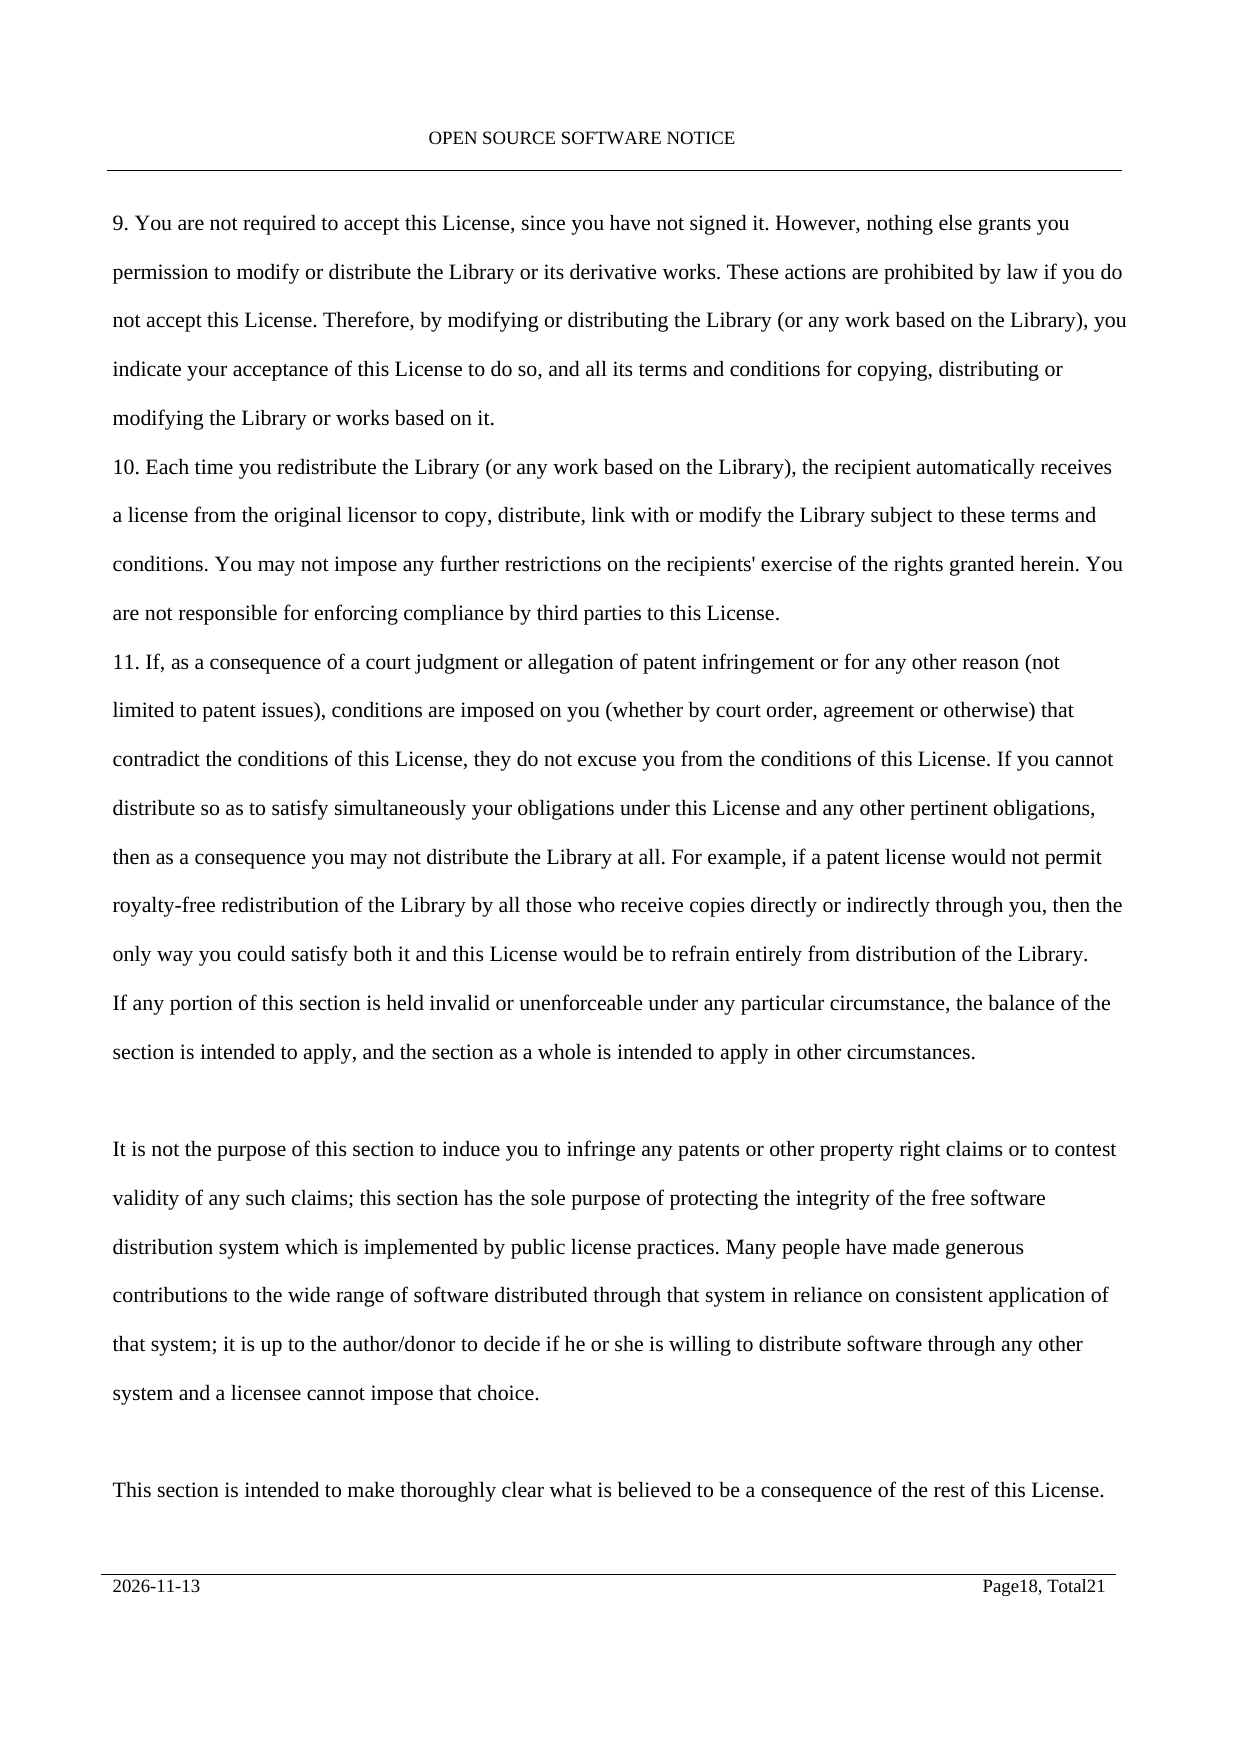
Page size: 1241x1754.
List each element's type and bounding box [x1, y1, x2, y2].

text [112, 206, 1128, 1506]
